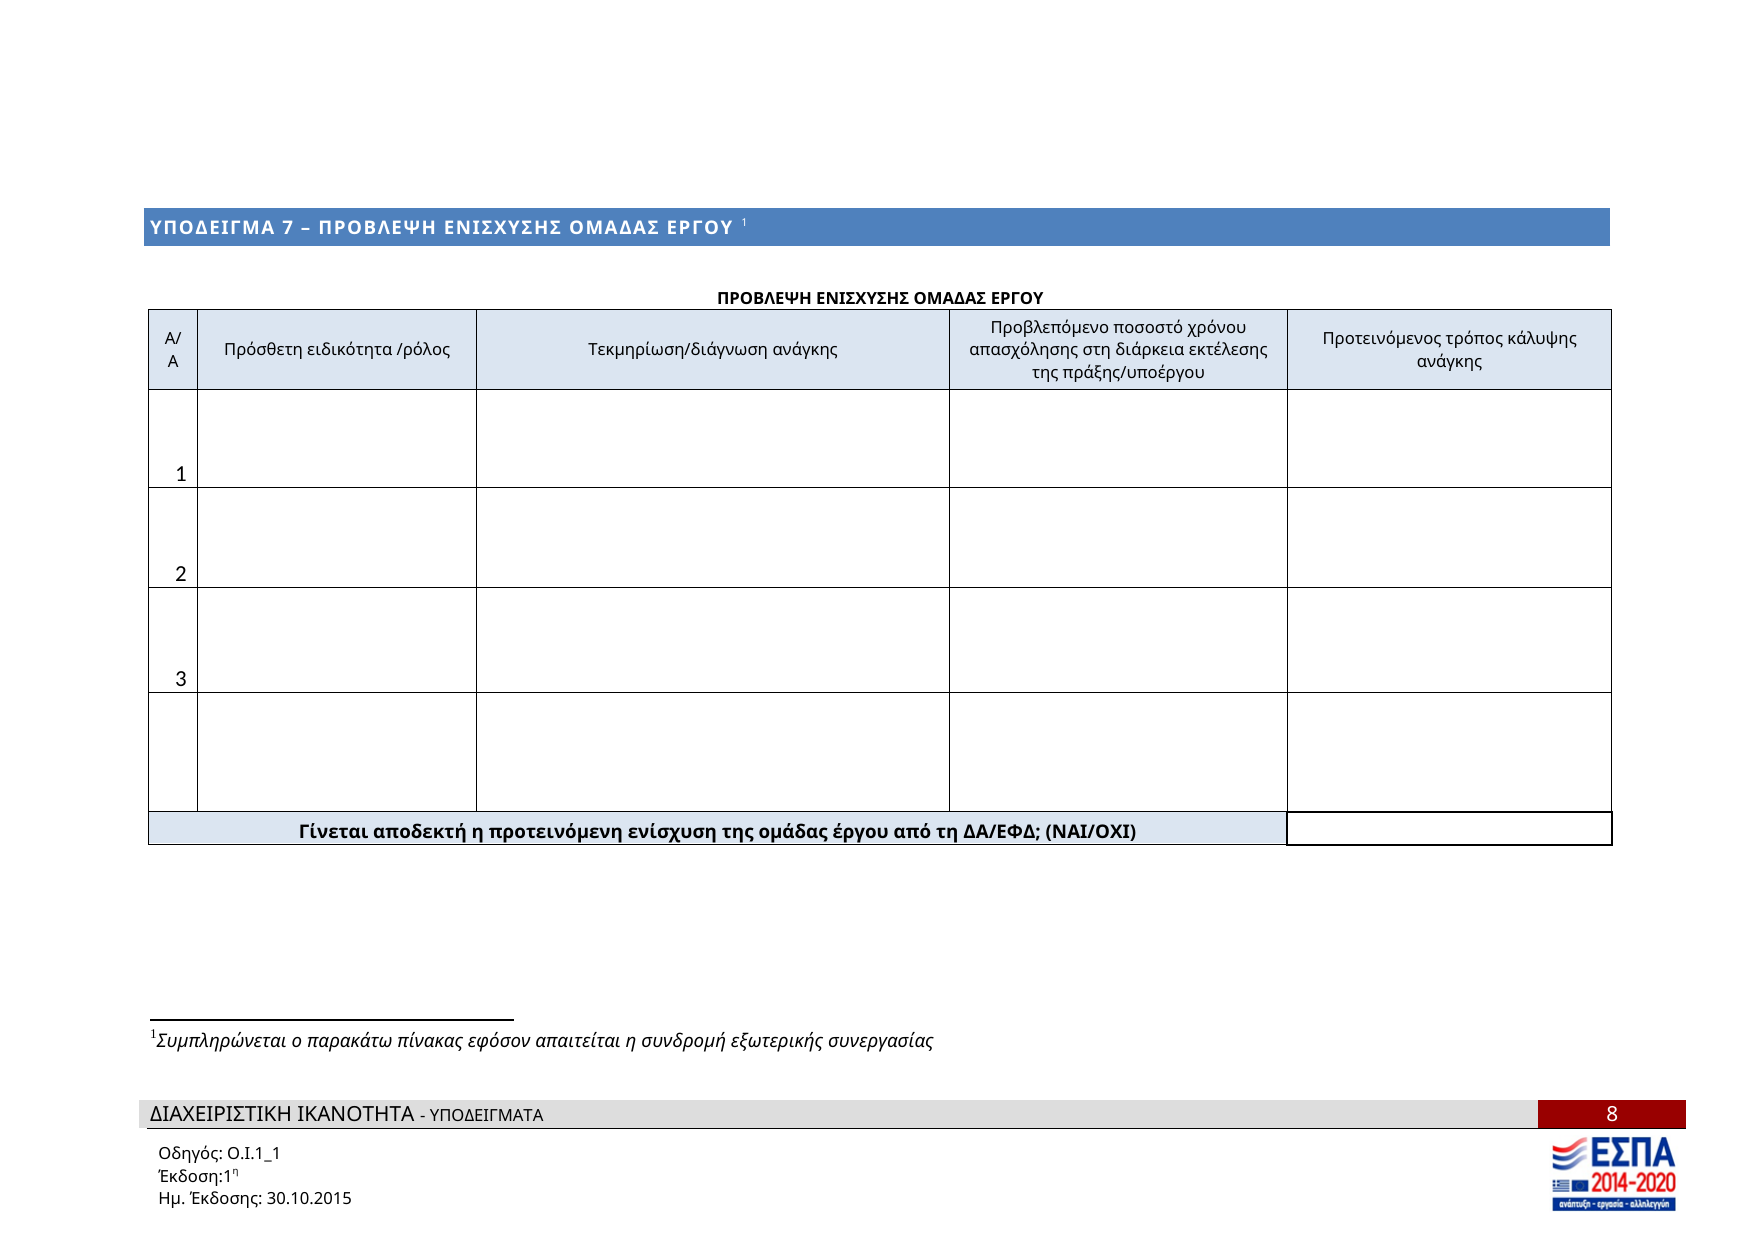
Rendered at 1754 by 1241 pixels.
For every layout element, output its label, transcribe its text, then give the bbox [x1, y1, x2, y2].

table_cell Προτεινόμενος τρόπος κάλυψης ανάγκης [1288, 310, 1611, 389]
table_cell [1288, 588, 1611, 692]
table_cell 2 [149, 488, 197, 587]
table_cell [477, 693, 949, 811]
table_cell [477, 488, 949, 587]
table_cell 3 [149, 588, 197, 692]
subtitle ΥΠΟΔΕΙΓΜΑ 7 – ΠΡΟΒΛΕΨΗ ΕΝΙΣΧΥΣΗΣ ΟΜΑΔΑΣ ΕΡΓΟΥ [150, 214, 1604, 240]
table_header ΠΡΟΒΛΕΨΗ ΕΝΙΣΧΥΣΗΣ ΟΜΑΔΑΣ ΕΡΓΟΥ [149, 278, 1612, 309]
table_cell [198, 588, 476, 692]
table_cell [198, 488, 476, 587]
table_cell Α/Α [149, 310, 197, 389]
table_cell [950, 693, 1287, 811]
table_cell [149, 693, 197, 811]
table_cell [198, 390, 476, 487]
picture [1549, 1135, 1679, 1213]
table_cell [477, 588, 949, 692]
table_cell [198, 693, 476, 811]
table_cell [1288, 390, 1611, 487]
table_cell [1288, 693, 1611, 811]
table_cell Γίνεται αποδεκτή η προτεινόμενη ενίσχυση της ομάδας έργου από τη ΔΑ/ΕΦΔ; (ΝΑΙ/ΟΧΙ) [149, 812, 1286, 843]
table_cell 1 [149, 390, 197, 487]
table_cell [1288, 488, 1611, 587]
table_cell [477, 390, 949, 487]
table_cell [950, 488, 1287, 587]
table_cell [950, 588, 1287, 692]
table_cell Προβλεπόμενο ποσοστό χρόνου απασχόλησης στη διάρκεια εκτέλεσης της πράξης/υποέργου [950, 310, 1287, 389]
table_cell [950, 390, 1287, 487]
table_cell Τεκμηρίωση/διάγνωση ανάγκης [477, 310, 949, 389]
table_cell [1288, 813, 1611, 843]
table_cell Πρόσθετη ειδικότητα /ρόλος [198, 310, 476, 389]
